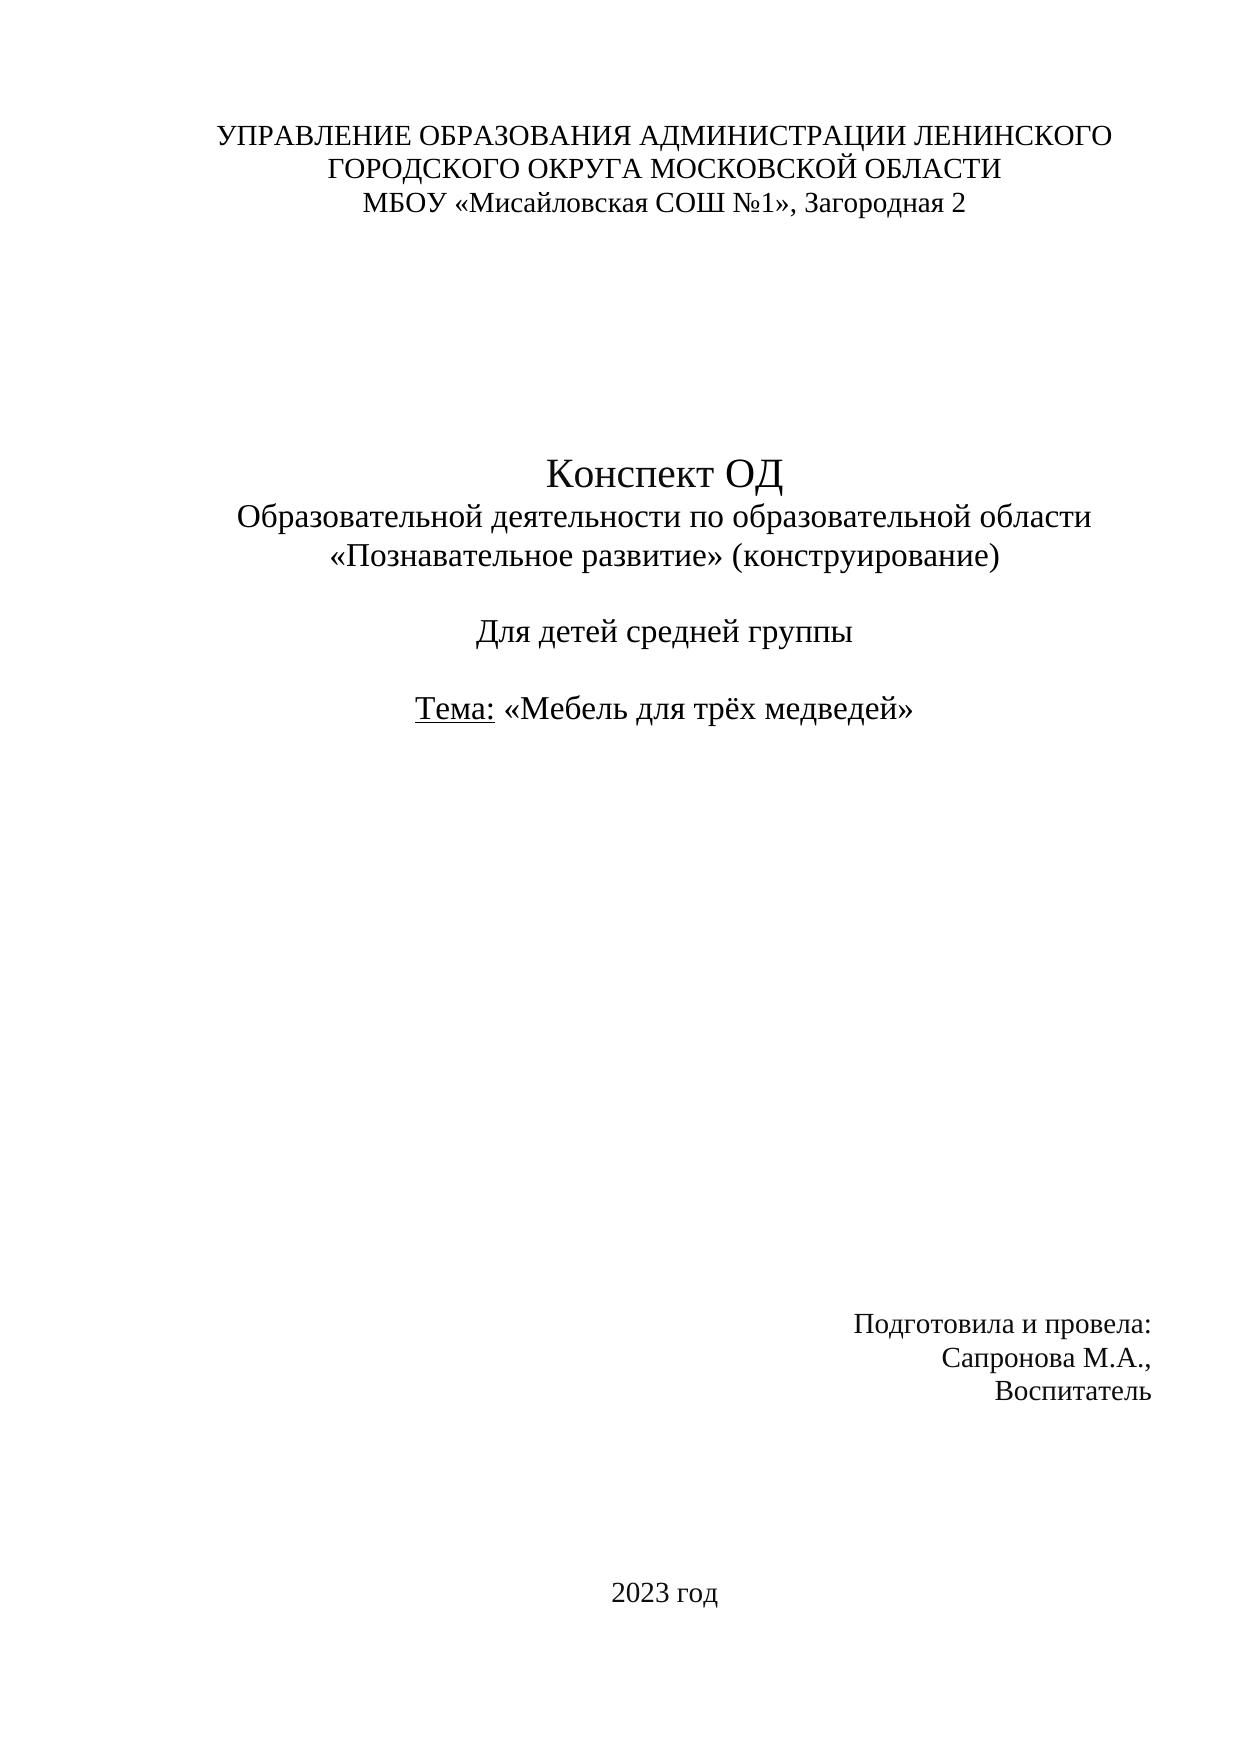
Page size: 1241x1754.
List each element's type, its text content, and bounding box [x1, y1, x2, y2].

text 2023 год [177, 1575, 1152, 1608]
text Подготовила и провела: [177, 1306, 1152, 1340]
text Конспект ОД [177, 449, 1152, 497]
text МБОУ «Мисайловская СОШ №1», Загородная 2 [177, 185, 1152, 219]
text УПРАВЛЕНИЕ ОБРАЗОВАНИЯ АДМИНИСТРАЦИИ ЛЕНИНСКОГО ГОРОДСКОГО ОКРУГА МОСКОВСКОЙ ОБЛАСТИ [177, 118, 1152, 185]
text Тема: «Мебель для трёх медведей» [177, 688, 1152, 727]
text Сапронова М.А., [177, 1340, 1152, 1373]
text Образовательной деятельности по образовательной области «Познавательное развитие» (конструирование) [177, 497, 1152, 573]
text Воспитатель [177, 1373, 1152, 1407]
text Для детей средней группы [177, 612, 1152, 650]
